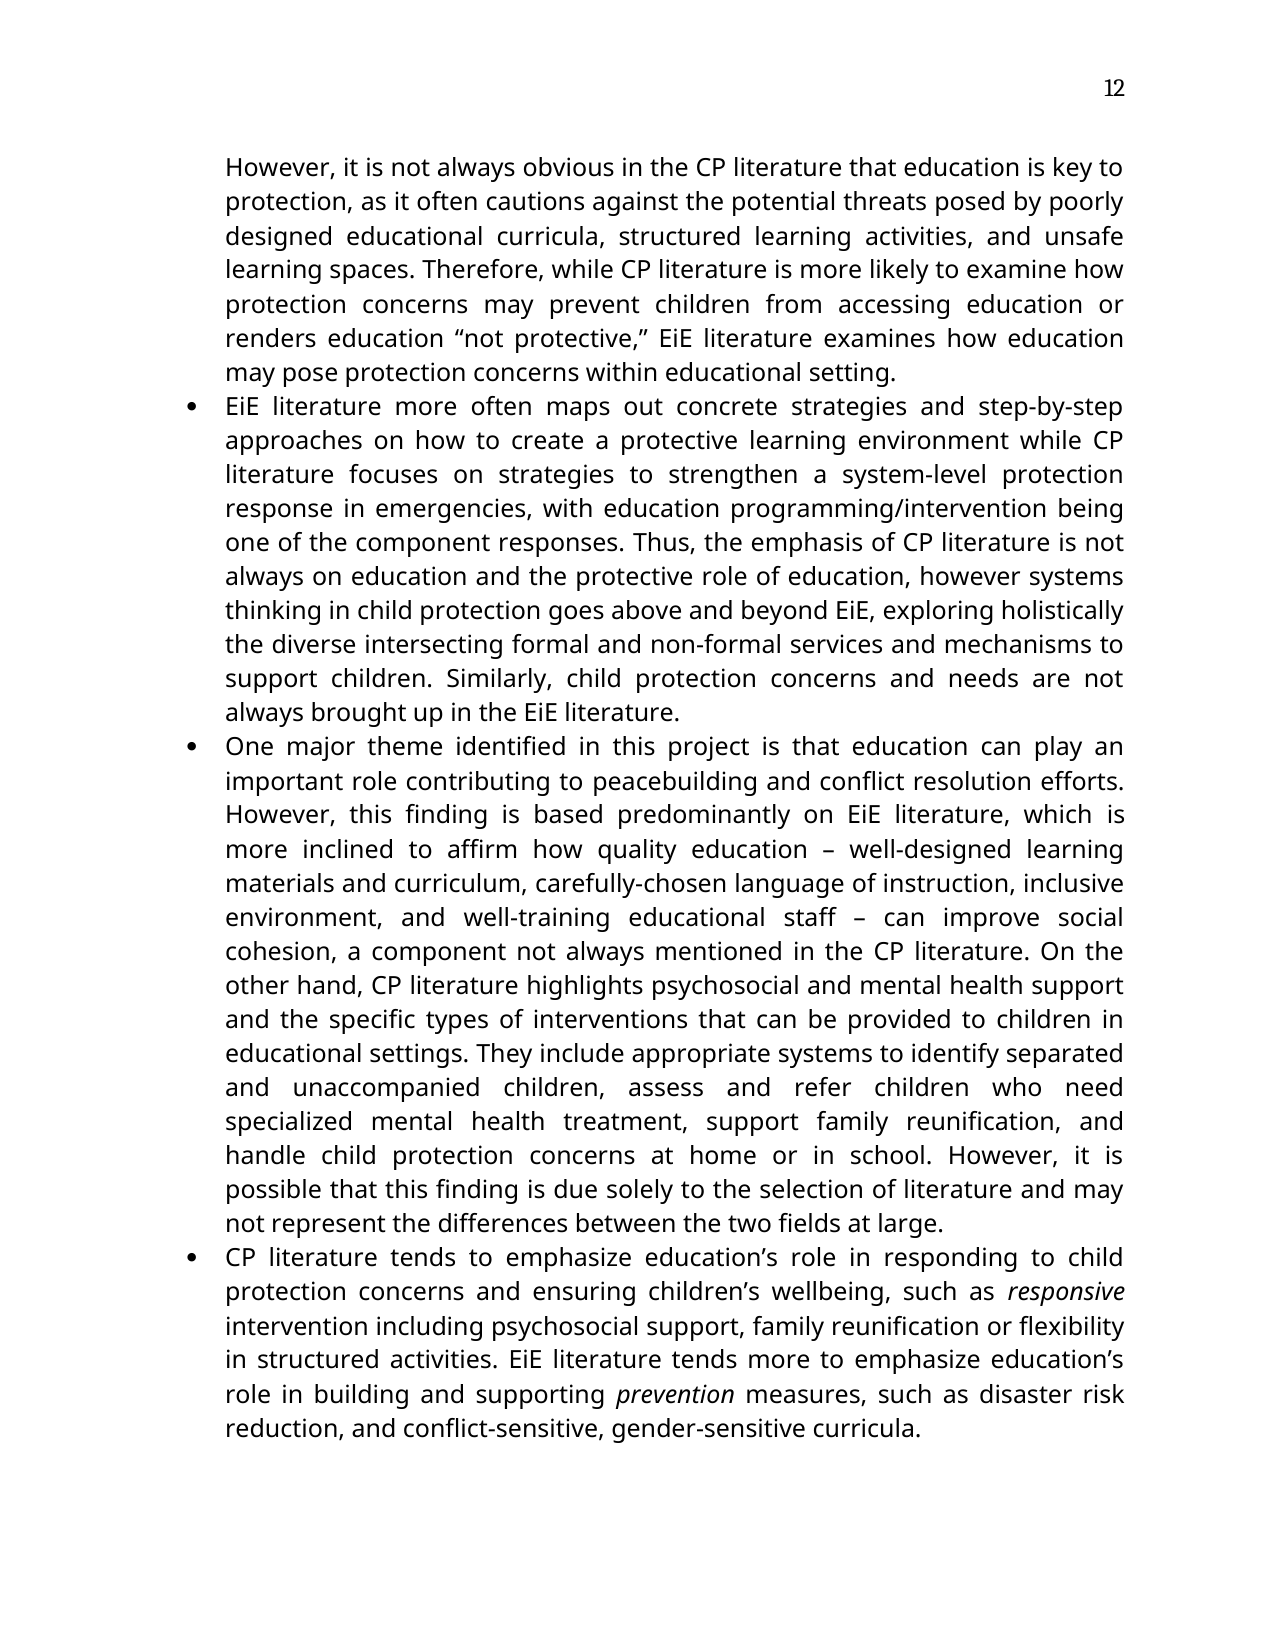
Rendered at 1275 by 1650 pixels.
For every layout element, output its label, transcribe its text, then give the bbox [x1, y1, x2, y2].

list CP literature tends to emphasize education’s role in responding to child protection concerns and ensuring children’s wellbeing, such as responsive intervention including psychosocial support, family reunification or flexibility in structured activities. EiE literature tends more to emphasize education’s role in building and supporting prevention measures, such as disaster risk reduction, and conflict-sensitive, gender-sensitive curricula. [187, 1240, 1125, 1444]
list EiE literature more often maps out concrete strategies and step-by-step approaches on how to create a protective learning environment while CP literature focuses on strategies to strengthen a system-level protection response in emergencies, with education programming/intervention being one of the component responses. Thus, the emphasis of CP literature is not always on education and the protective role of education, however systems thinking in child protection goes above and beyond EiE, exploring holistically the diverse intersecting formal and non-formal services and mechanisms to support children. Similarly, child protection concerns and needs are not always brought up in the EiE literature. [187, 388, 1125, 729]
list One major theme identified in this project is that education can play an important role contributing to peacebuilding and conflict resolution efforts. However, this finding is based predominantly on EiE literature, which is more inclined to affirm how quality education – well-designed learning materials and curriculum, carefully-chosen language of instruction, inclusive environment, and well-training educational staff – can improve social cohesion, a component not always mentioned in the CP literature. On the other hand, CP literature highlights psychosocial and mental health support and the specific types of interventions that can be provided to children in educational settings. They include appropriate systems to identify separated and unaccompanied children, assess and refer children who need specialized mental health treatment, support family reunification, and handle child protection concerns at home or in school. However, it is possible that this finding is due solely to the selection of literature and may not represent the differences between the two fields at large. [187, 729, 1125, 1240]
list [187, 150, 1125, 388]
